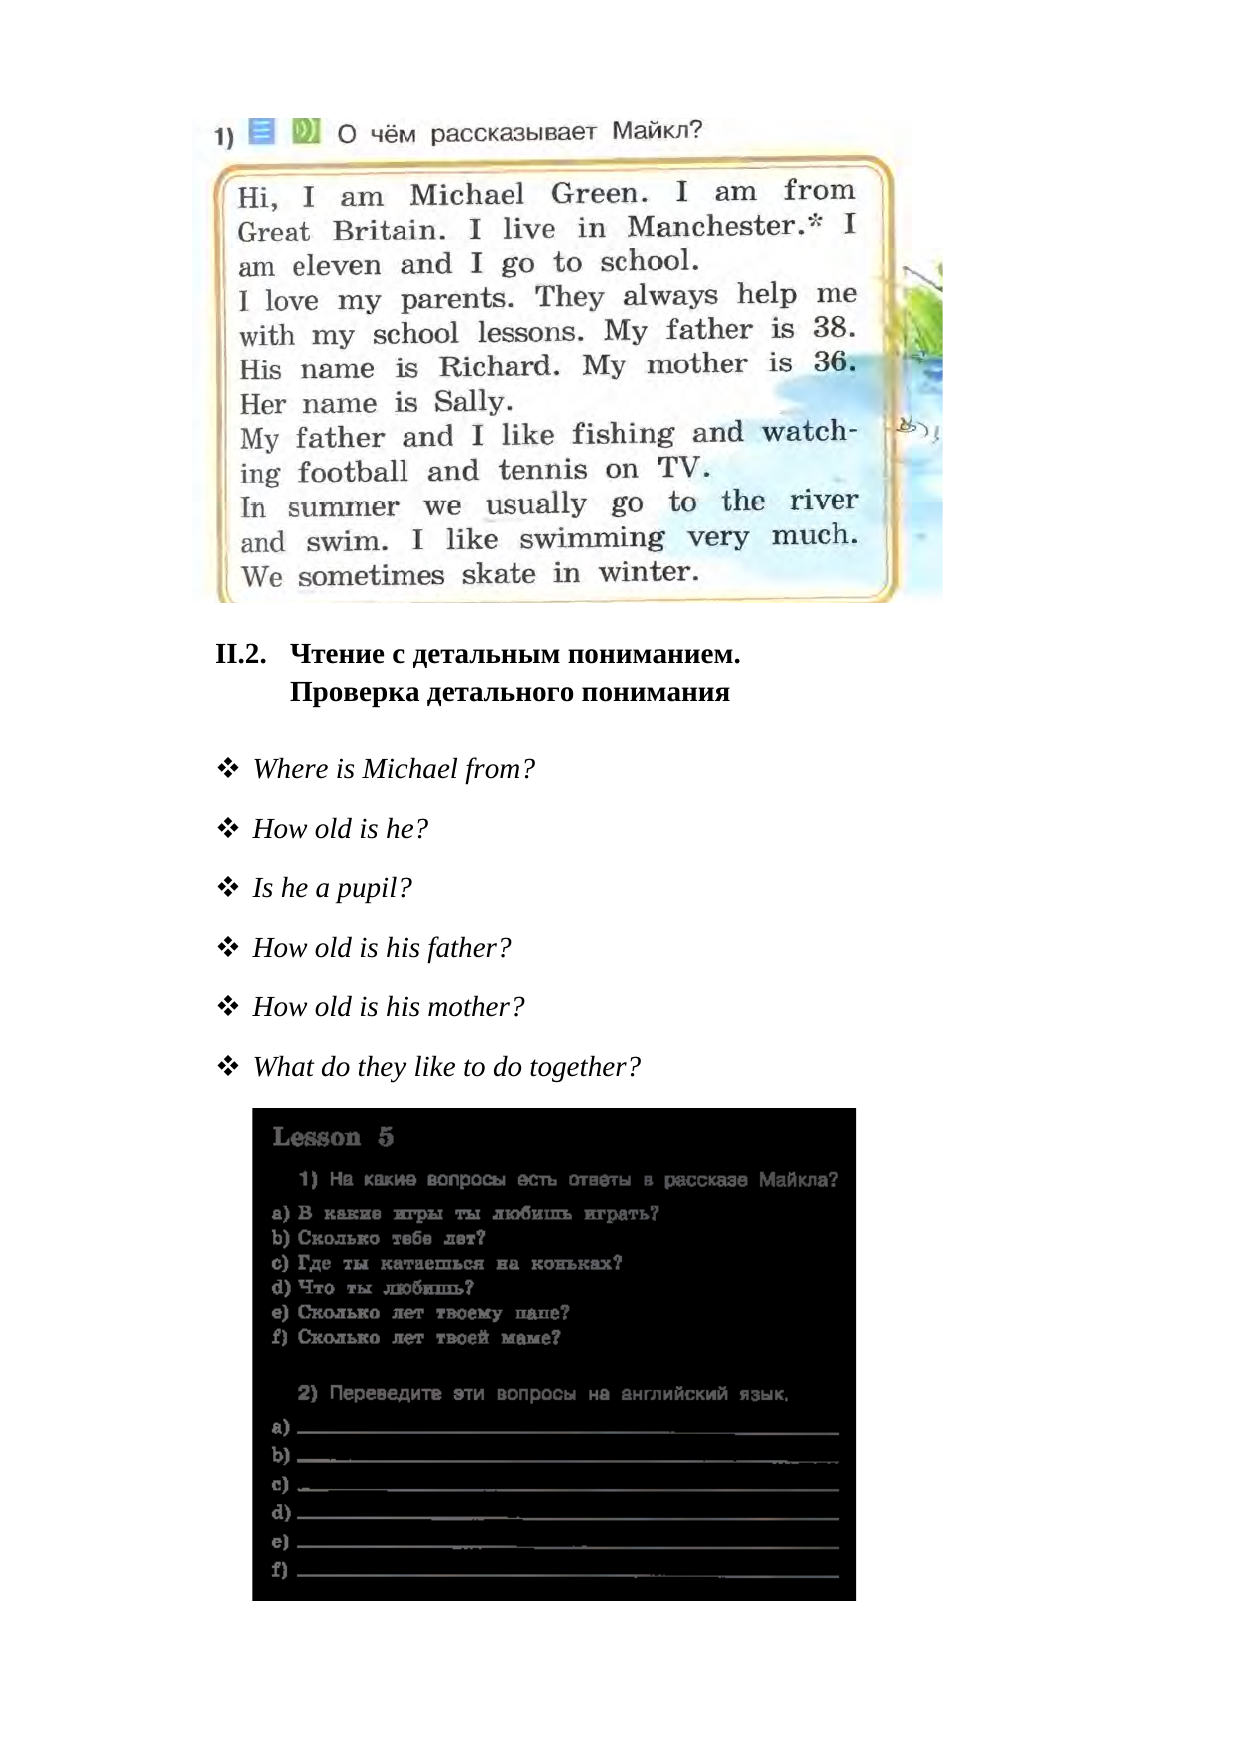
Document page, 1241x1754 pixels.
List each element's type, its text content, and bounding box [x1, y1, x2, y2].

list How old is his mother? [215, 989, 1152, 1023]
list How old is he? [215, 811, 1152, 845]
text Проверка детального понимания [290, 674, 1152, 708]
list How old is his father? [215, 930, 1152, 964]
list Is he a pupil? [215, 871, 1152, 904]
list Чтение с детальным пониманием. [215, 636, 1152, 669]
list What do they like to do together? [215, 1049, 1152, 1083]
list Where is Michael from? [215, 752, 1152, 785]
